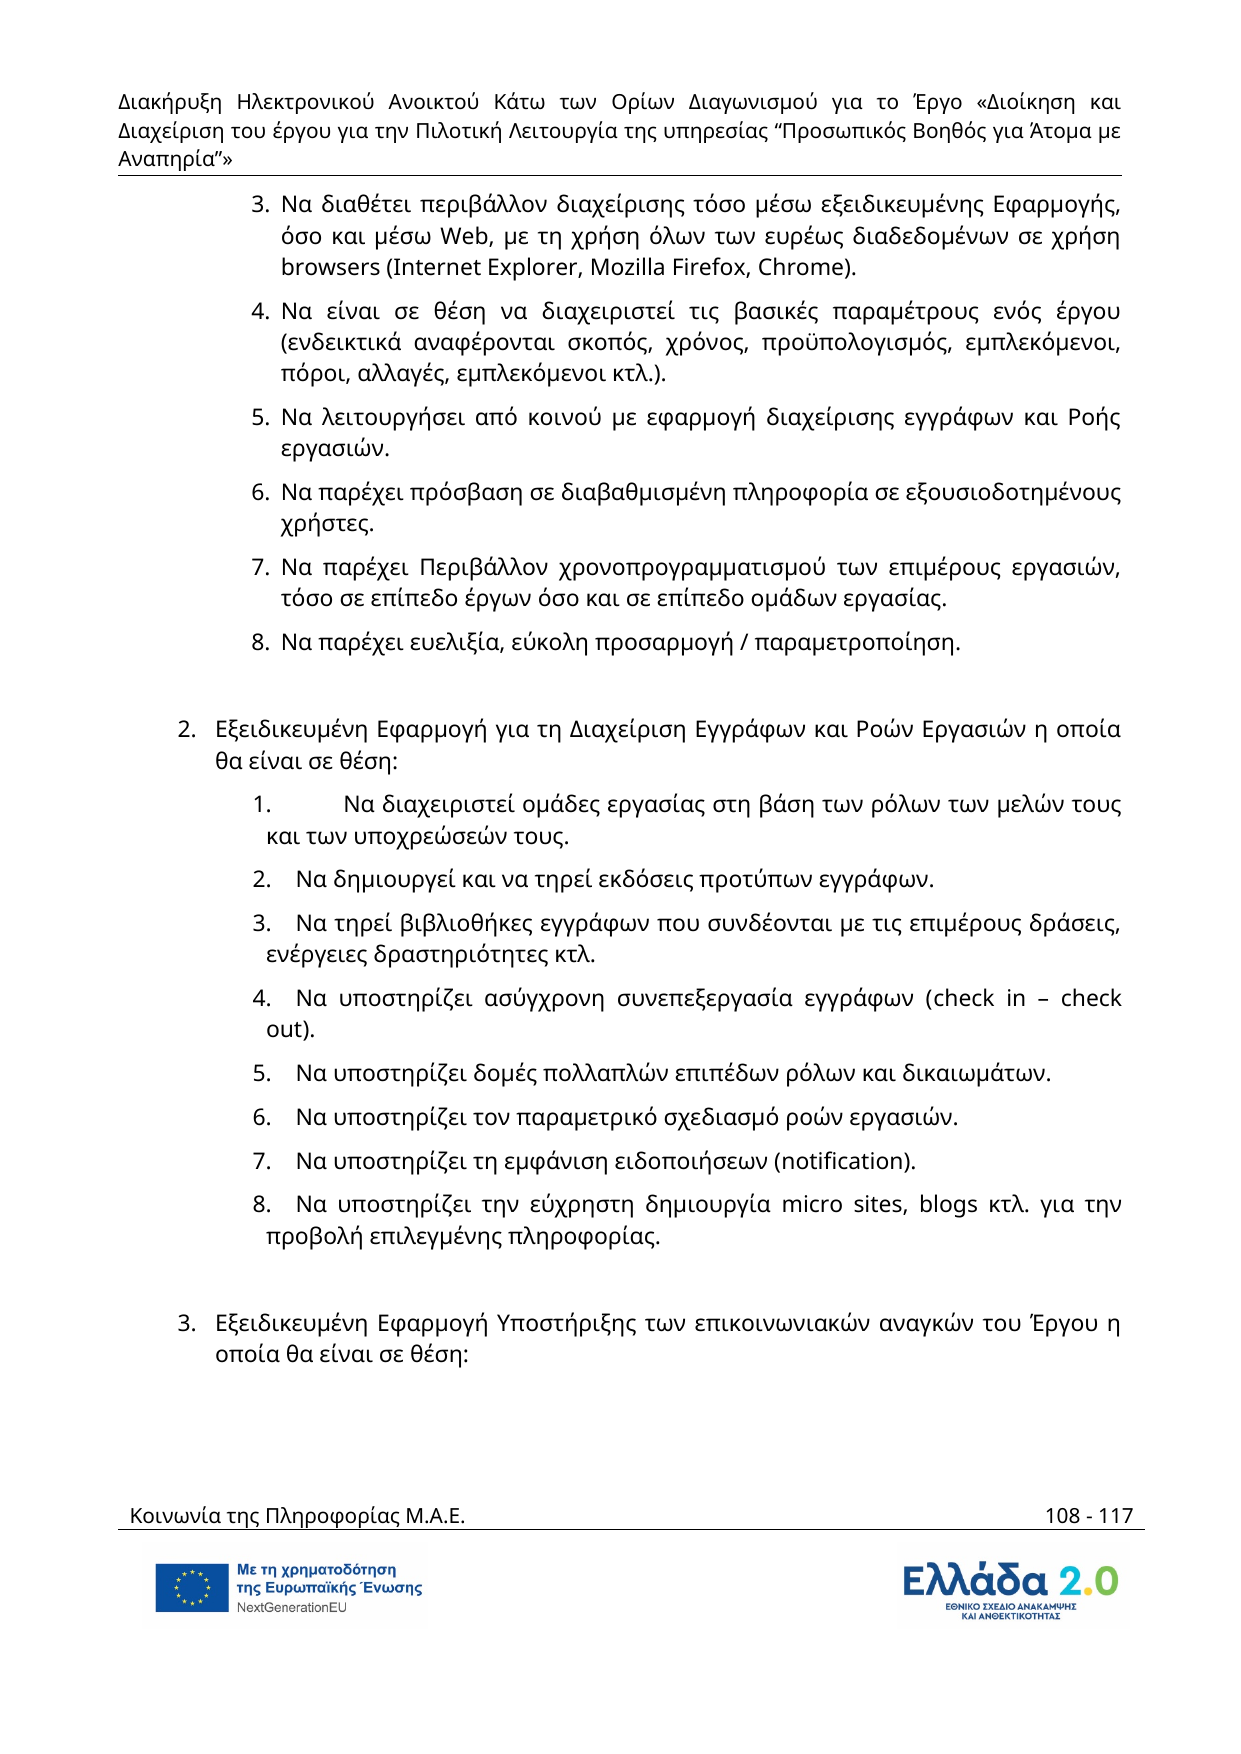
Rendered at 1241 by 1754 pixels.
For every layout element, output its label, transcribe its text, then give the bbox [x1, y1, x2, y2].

list Να τηρεί βιβλιοθήκες εγγράφων που συνδέονται με τις επιμέρους δράσεις, ενέργειες δραστηριότητες κτλ. [252, 907, 1122, 970]
list Να υποστηρίζει δομές πολλαπλών επιπέδων ρόλων και δικαιωμάτων. [252, 1057, 1122, 1088]
list Να υποστηρίζει την εύχρηστη δημιουργία micro sites, blogs κτλ. για την προβολή επιλεγμένης πληροφορίας. [252, 1188, 1122, 1251]
list Να υποστηρίζει τη εμφάνιση ειδοποιήσεων (notification). [252, 1145, 1122, 1176]
list Να υποστηρίζει τον παραμετρικό σχεδιασμό ροών εργασιών. [252, 1101, 1122, 1132]
list Να παρέχει ευελιξία, εύκολη προσαρμογή / παραμετροποίηση. [251, 626, 1122, 657]
list Να υποστηρίζει ασύγχρονη συνεπεξεργασία εγγράφων (check in – check out). [252, 982, 1122, 1045]
list Να δημιουργεί και να τηρεί εκδόσεις προτύπων εγγράφων. [252, 863, 1122, 895]
list Να λειτουργήσει από κοινού με εφαρμογή διαχείρισης εγγράφων και Ροής εργασιών. [251, 401, 1122, 463]
list Εξειδικευμένη Εφαρμογή για τη Διαχείριση Εγγράφων και Ροών Εργασιών η οποία θα είναι σε θέση: [177, 713, 1122, 776]
list Να είναι σε θέση να διαχειριστεί τις βασικές παραμέτρους ενός έργου (ενδεικτικά αναφέρονται σκοπός, χρόνος, προϋπολογισμός, εμπλεκόμενοι, πόροι, αλλαγές, εμπλεκόμενοι κτλ.). [251, 295, 1122, 388]
list Να παρέχει πρόσβαση σε διαβαθμισμένη πληροφορία σε εξουσιοδοτημένους χρήστες. [251, 476, 1122, 538]
list Να διαθέτει περιβάλλον διαχείρισης τόσο μέσω εξειδικευμένης Εφαρμογής, όσο και μέσω Web, με τη χρήση όλων των ευρέως διαδεδομένων σε χρήση browsers (Internet Explorer, Mozilla Firefox, Chrome). [251, 188, 1122, 282]
list Εξειδικευμένη Εφαρμογή Υποστήριξης των επικοινωνιακών αναγκών του Έργου η οποία θα είναι σε θέση: [177, 1307, 1122, 1370]
list Να παρέχει Περιβάλλον χρονοπρογραμματισμού των επιμέρους εργασιών, τόσο σε επίπεδο έργων όσο και σε επίπεδο ομάδων εργασίας. [251, 551, 1122, 613]
list Να διαχειριστεί ομάδες εργασίας στη βάση των ρόλων των μελών τους και των υποχρεώσεών τους. [252, 788, 1122, 851]
